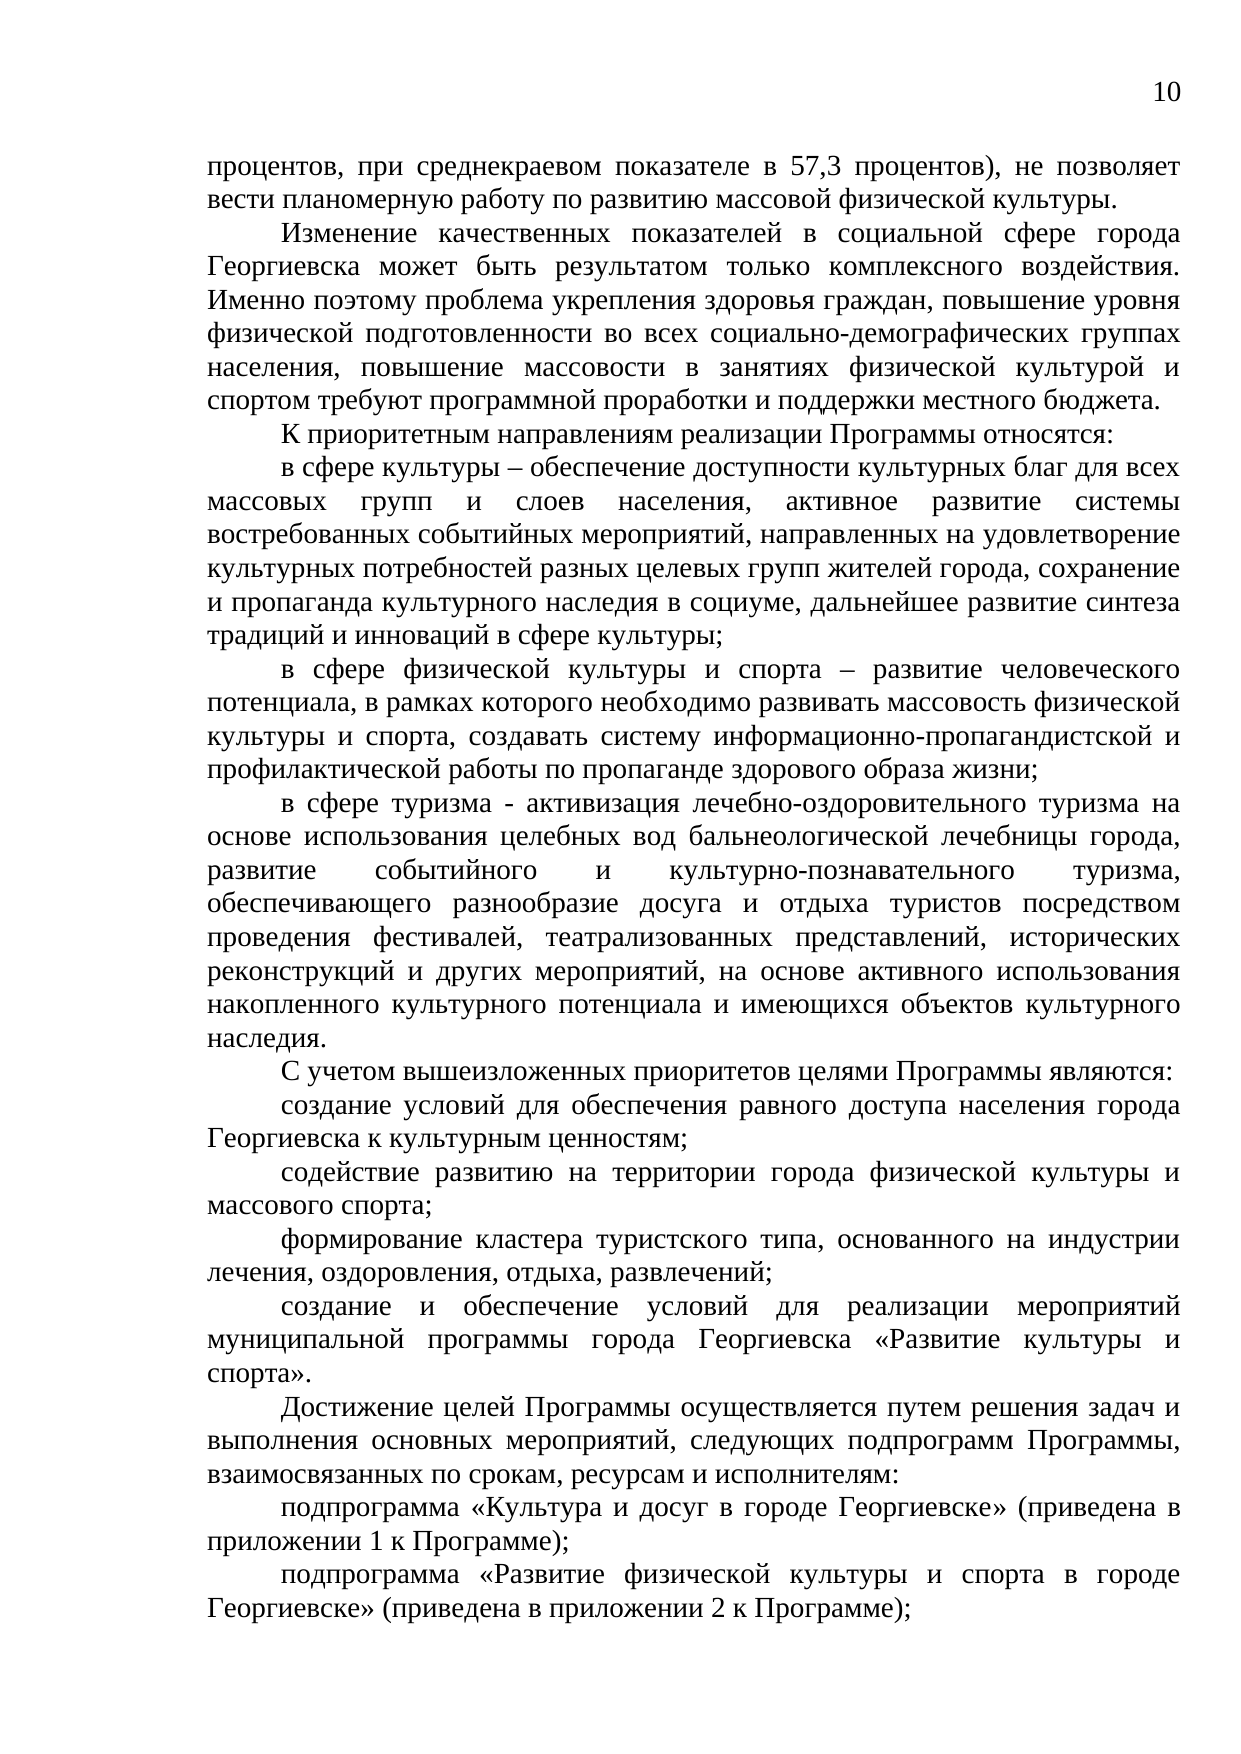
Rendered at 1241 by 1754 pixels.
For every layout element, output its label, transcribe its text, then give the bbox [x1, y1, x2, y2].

text К приоритетным направлениям реализации Программы относятся: [207, 416, 1181, 449]
text создание и обеспечение условий для реализации мероприятий муниципальной программы города Георгиевска «Развитие культуры и спорта». [207, 1288, 1181, 1389]
text формирование кластера туристского типа, основанного на индустрии лечения, оздоровления, отдыха, развлечений; [207, 1221, 1181, 1288]
text в сфере туризма - активизация лечебно-оздоровительного туризма на основе использования целебных вод бальнеологической лечебницы города, развитие событийного и культурно-познавательного туризма, обеспечивающего разнообразие досуга и отдыха туристов посредством проведения фестивалей, театрализованных представлений, исторических реконструкций и других мероприятий, на основе активного использования накопленного культурного потенциала и имеющихся объектов культурного наследия. [207, 785, 1181, 1053]
text содействие развитию на территории города физической культуры и массового спорта; [207, 1154, 1181, 1221]
text С учетом вышеизложенных приоритетов целями Программы являются: [207, 1053, 1181, 1087]
text Достижение целей Программы осуществляется путем решения задач и выполнения основных мероприятий, следующих подпрограмм Программы, взаимосвязанных по срокам, ресурсам и исполнителям: [207, 1389, 1181, 1489]
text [207, 148, 1181, 215]
text Изменение качественных показателей в социальной сфере города Георгиевска может быть результатом только комплексного воздействия. Именно поэтому проблема укрепления здоровья граждан, повышение уровня физической подготовленности во всех социально-демографических группах населения, повышение массовости в занятиях физической культурой и спортом требуют программной проработки и поддержки местного бюджета. [207, 215, 1181, 416]
text подпрограмма «Развитие физической культуры и спорта в городе Георгиевске» (приведена в приложении 2 к Программе); [207, 1556, 1181, 1623]
text подпрограмма «Культура и досуг в городе Георгиевске» (приведена в приложении 1 к Программе); [207, 1489, 1181, 1556]
text в сфере физической культуры и спорта – развитие человеческого потенциала, в рамках которого необходимо развивать массовость физической культуры и спорта, создавать систему информационно-пропагандистской и профилактической работы по пропаганде здорового образа жизни; [207, 651, 1181, 785]
text в сфере культуры – обеспечение доступности культурных благ для всех массовых групп и слоев населения, активное развитие системы востребованных событийных мероприятий, направленных на удовлетворение культурных потребностей разных целевых групп жителей города, сохранение и пропаганда культурного наследия в социуме, дальнейшее развитие синтеза традиций и инноваций в сфере культуры; [207, 449, 1181, 651]
text создание условий для обеспечения равного доступа населения города Георгиевска к культурным ценностям; [207, 1087, 1181, 1154]
